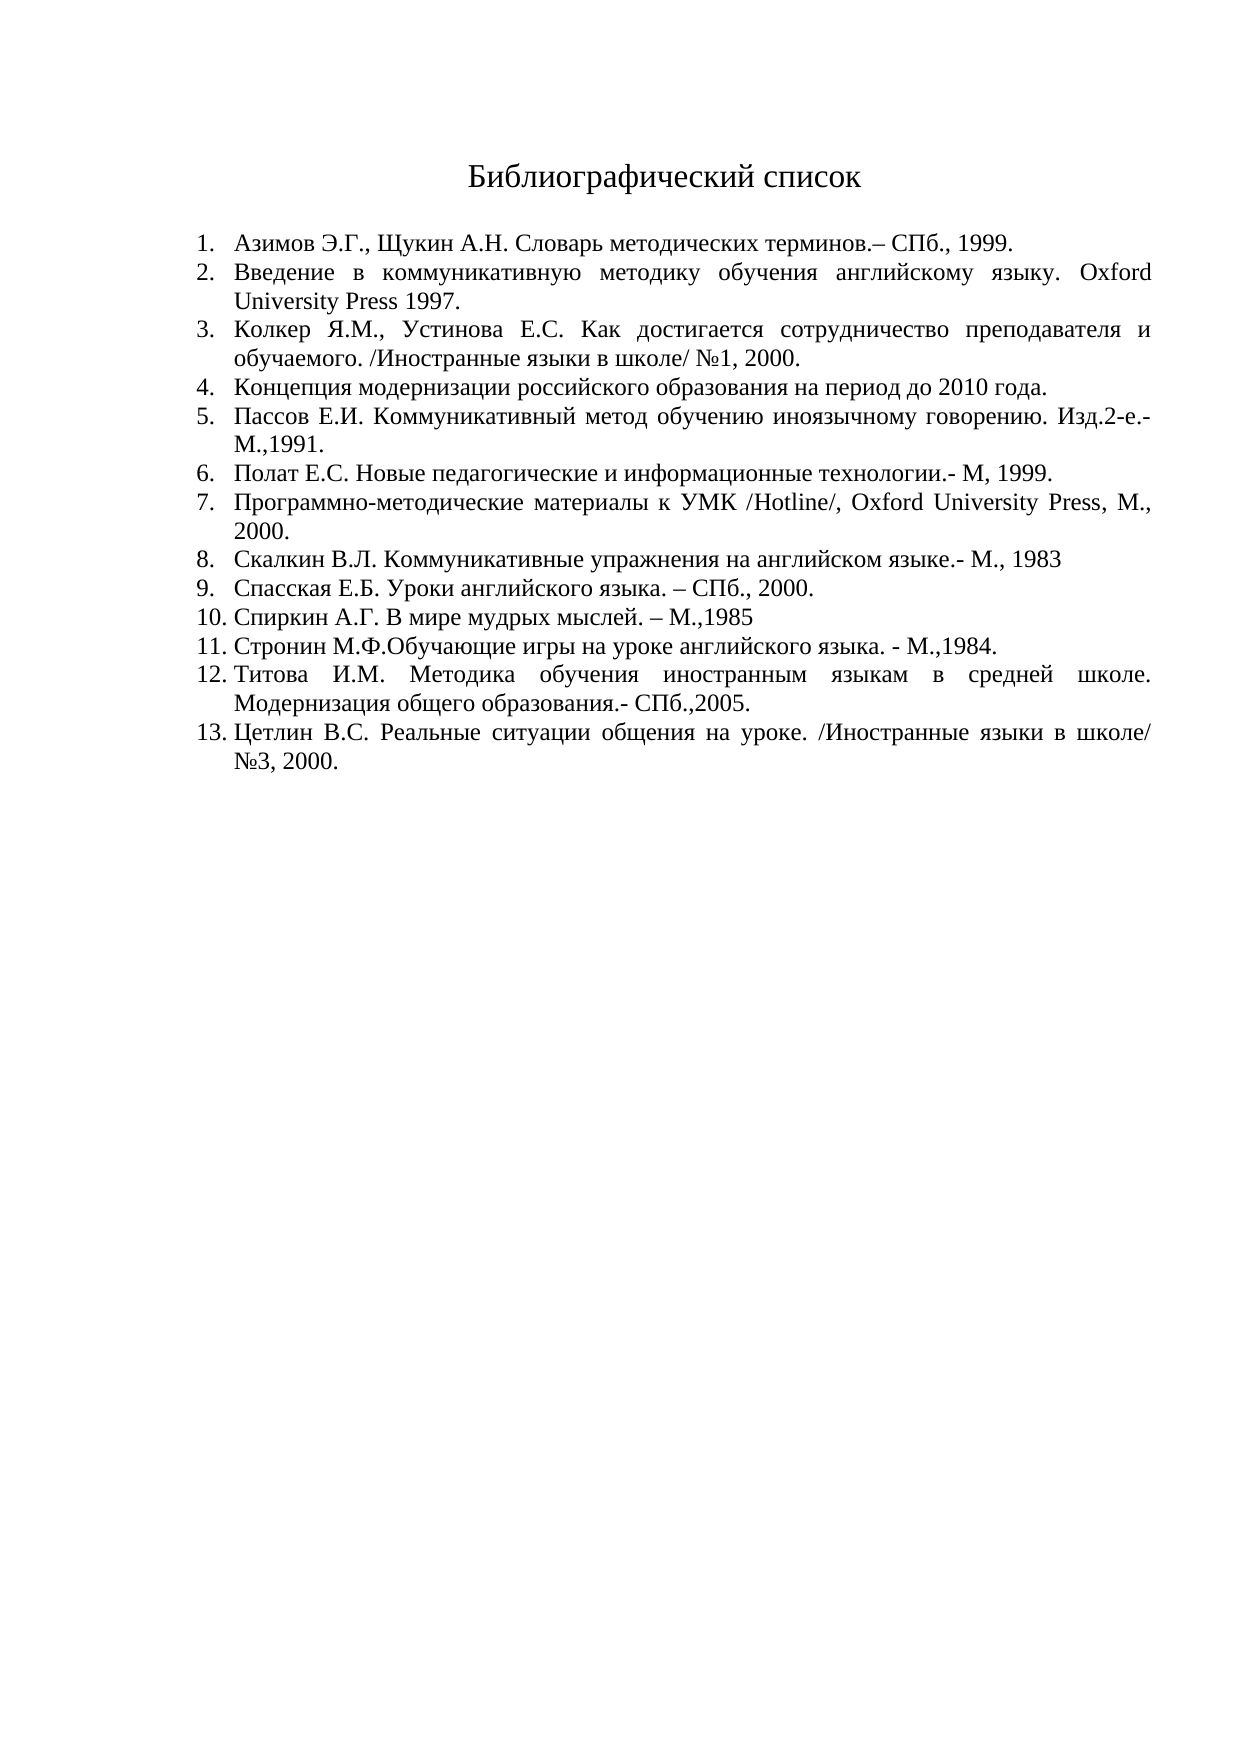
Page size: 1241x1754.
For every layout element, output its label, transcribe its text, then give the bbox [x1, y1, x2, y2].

list Полат Е.С. Новые педагогические и информационные технологии.- М, 1999. [196, 458, 1152, 487]
text Библиографический список [177, 156, 1152, 195]
list Программно-методические материалы к УМК /Hotline/, Oxford University Press, М., 2000. [196, 487, 1152, 544]
list Цетлин В.С. Реальные ситуации общения на уроке. /Иностранные языки в школе/ №3, 2000. [196, 717, 1152, 774]
list Азимов Э.Г., Щукин А.Н. Словарь методических терминов.– СПб., 1999. [196, 228, 1152, 257]
list Спасская Е.Б. Уроки английского языка. – СПб., 2000. [196, 573, 1152, 602]
list Колкер Я.М., Устинова Е.С. Как достигается сотрудничество преподавателя и обучаемого. /Иностранные языки в школе/ №1, 2000. [196, 314, 1152, 372]
list Скалкин В.Л. Коммуникативные упражнения на английском языке.- М., 1983 [196, 544, 1152, 573]
list Пассов Е.И. Коммуникативный метод обучению иноязычному говорению. Изд.2-е.-М.,1991. [196, 401, 1152, 458]
list Введение в коммуникативную методику обучения английскому языку. Press 1997. [196, 257, 1152, 314]
list Спиркин А.Г. В мире мудрых мыслей. – М.,1985 [196, 602, 1152, 631]
list Стронин М.Ф.Обучающие игры на уроке английского языка. - М.,1984. [196, 631, 1152, 659]
list Титова И.М. Методика обучения иностранным языкам в средней школе. Модернизация общего образования.- СПб.,2005. [196, 659, 1152, 717]
list Концепция модернизации российского образования на период до 2010 года. [196, 372, 1152, 401]
